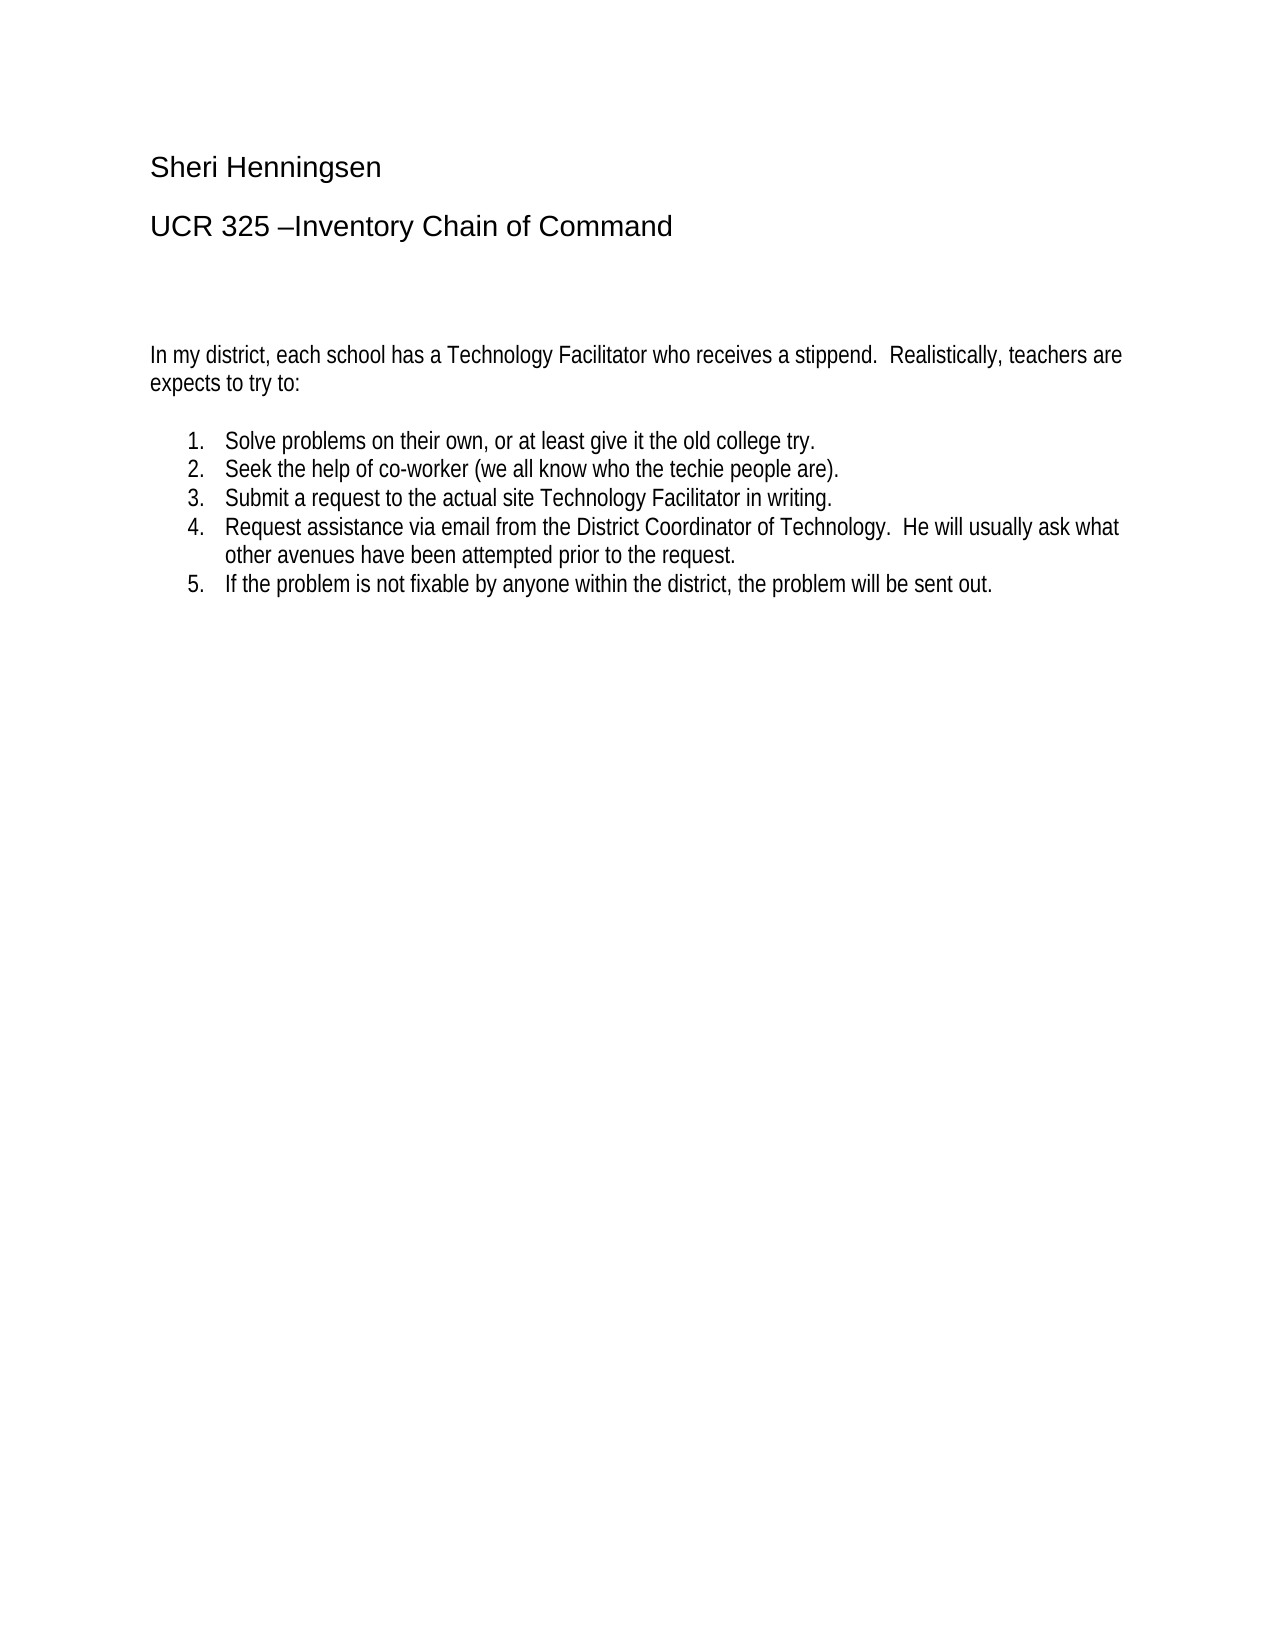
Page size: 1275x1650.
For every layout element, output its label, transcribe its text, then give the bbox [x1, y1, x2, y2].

text UCR 325 –Inventory Chain of Command [150, 209, 1125, 243]
list Request assistance via email from the District Coordinator of Technology. He will usually ask what other avenues have been attempted prior to the request. [187, 512, 1125, 569]
list Seek the help of co-worker (we all know who the techie people are). [187, 454, 1125, 483]
text In my district, each school has a Technology Facilitator who receives a stippend. Realistically, teachers are expects to try to: [150, 340, 1125, 397]
list Solve problems on their own, or at least give it the old college try. [187, 426, 1125, 454]
text Sheri Henningsen [150, 150, 1125, 183]
list Submit a request to the actual site Technology Facilitator in writing. [187, 483, 1125, 512]
list If the problem is not fixable by anyone within the district, the problem will be sent out. [187, 569, 1125, 598]
